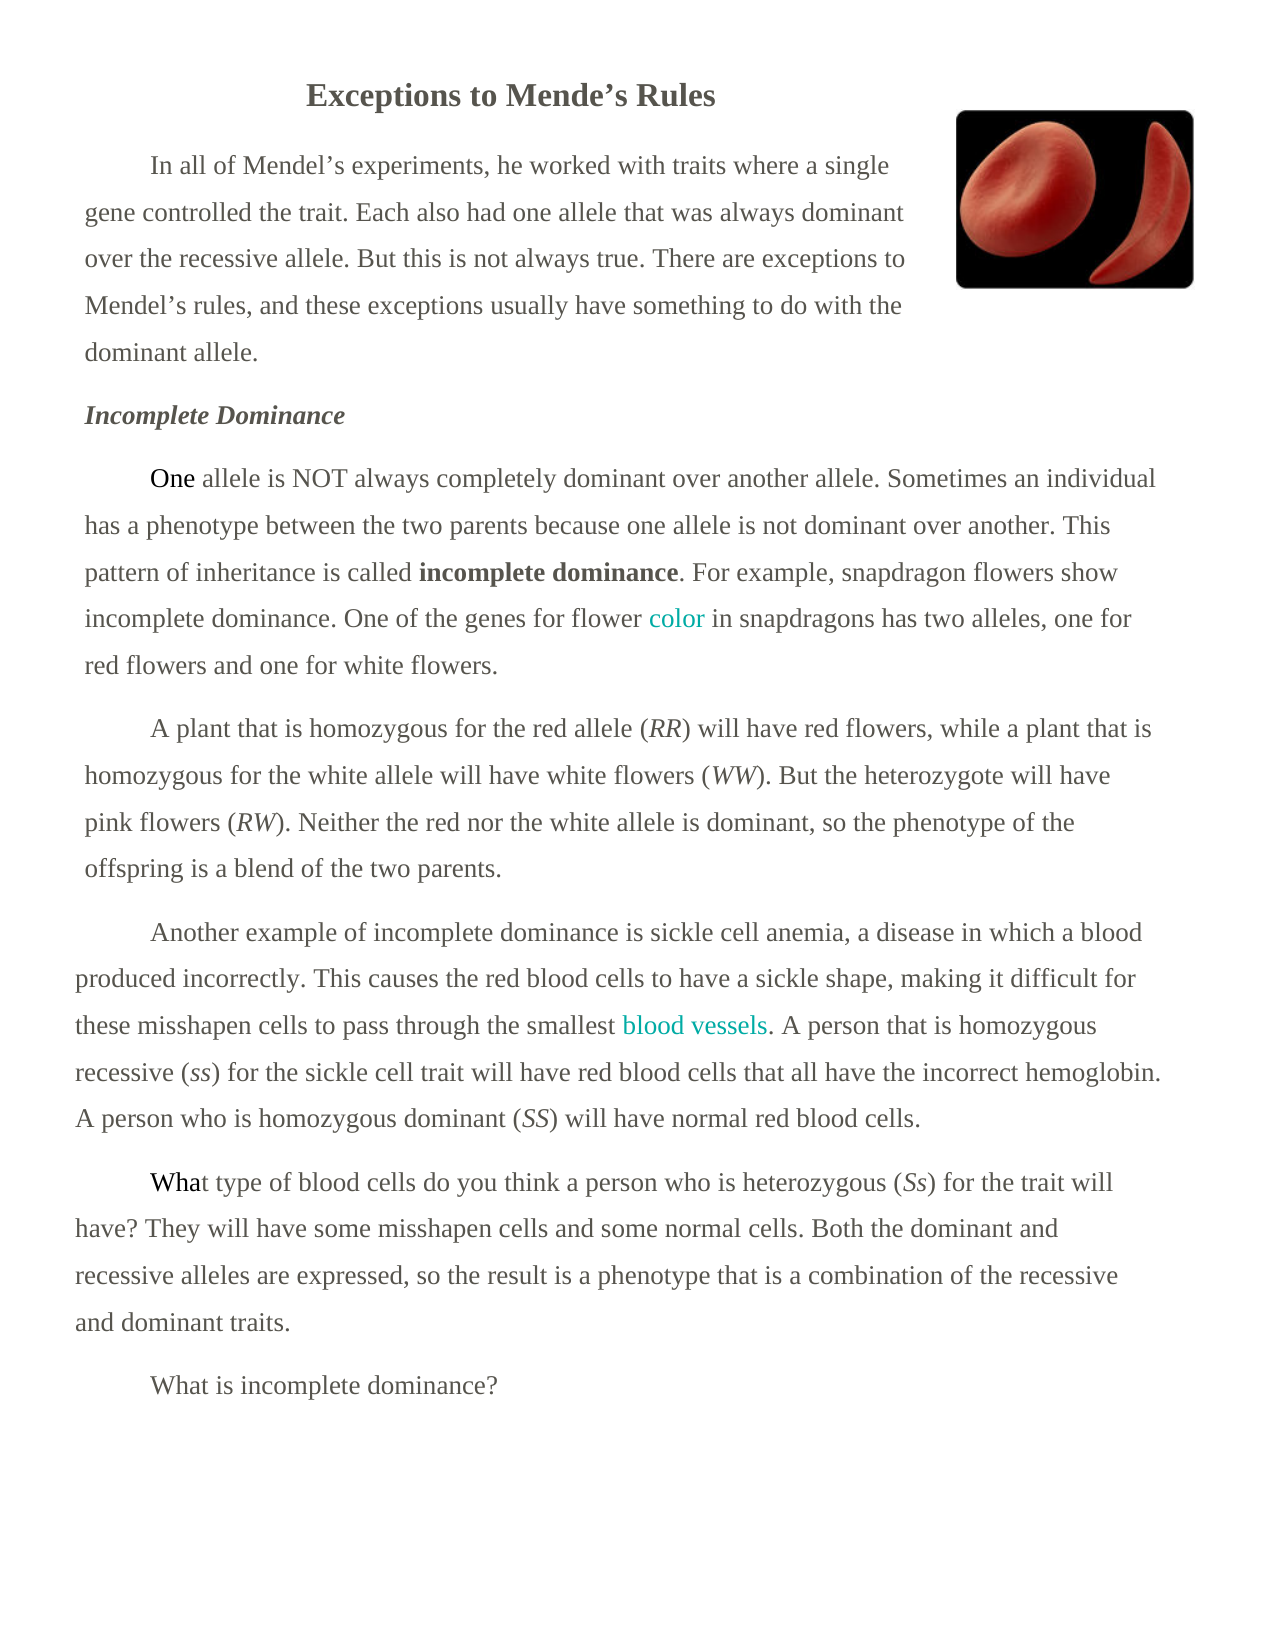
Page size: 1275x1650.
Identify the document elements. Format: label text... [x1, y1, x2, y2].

text Incomplete Dominance [84, 399, 1162, 430]
text Exceptions to Mende’s Rules [84, 75, 1162, 113]
text Another example of incomplete dominance is sickle cell anemia, a disease in which a blood produced incorrectly. This causes the red blood cells to have a sickle shape, making it difficult for these misshapen cells to pass through the smallest blood vessels. A person that is homozygous recessive (ss) for the sickle cell trait will have red blood cells that all have the incorrect hemoglobin. A person who is homozygous dominant (SS) will have normal red blood cells. [75, 916, 1162, 1134]
text In all of Mendel’s experiments, he worked with traits where a single gene controlled the trait. Each also had one allele that was always dominant over the recessive allele. But this is not always true. There are exceptions to Mendel’s rules, and these exceptions usually have something to do with the dominant allele. [84, 149, 1162, 367]
picture [956, 109, 1195, 290]
text One allele is NOT always completely dominant over another allele. Sometimes an individual has a phenotype between the two parents because one allele is not dominant over another. This pattern of inheritance is called incomplete dominance. For example, snapdragon flowers show incomplete dominance. One of the genes for flower color in snapdragons has two alleles, one for red flowers and one for white flowers. [84, 462, 1162, 680]
text A plant that is homozygous for the red allele (RR) will have red flowers, while a plant that is homozygous for the white allele will have white flowers (WW). But the heterozygote will have pink flowers (RW). Neither the red nor the white allele is dominant, so the phenotype of the offspring is a blend of the two parents. [84, 712, 1162, 884]
text What type of blood cells do you think a person who is heterozygous (Ss) for the trait will have? They will have some misshapen cells and some normal cells. Both the dominant and recessive alleles are expressed, so the result is a phenotype that is a combination of the recessive and dominant traits. [75, 1166, 1162, 1337]
text What is incomplete dominance? [75, 1369, 919, 1400]
